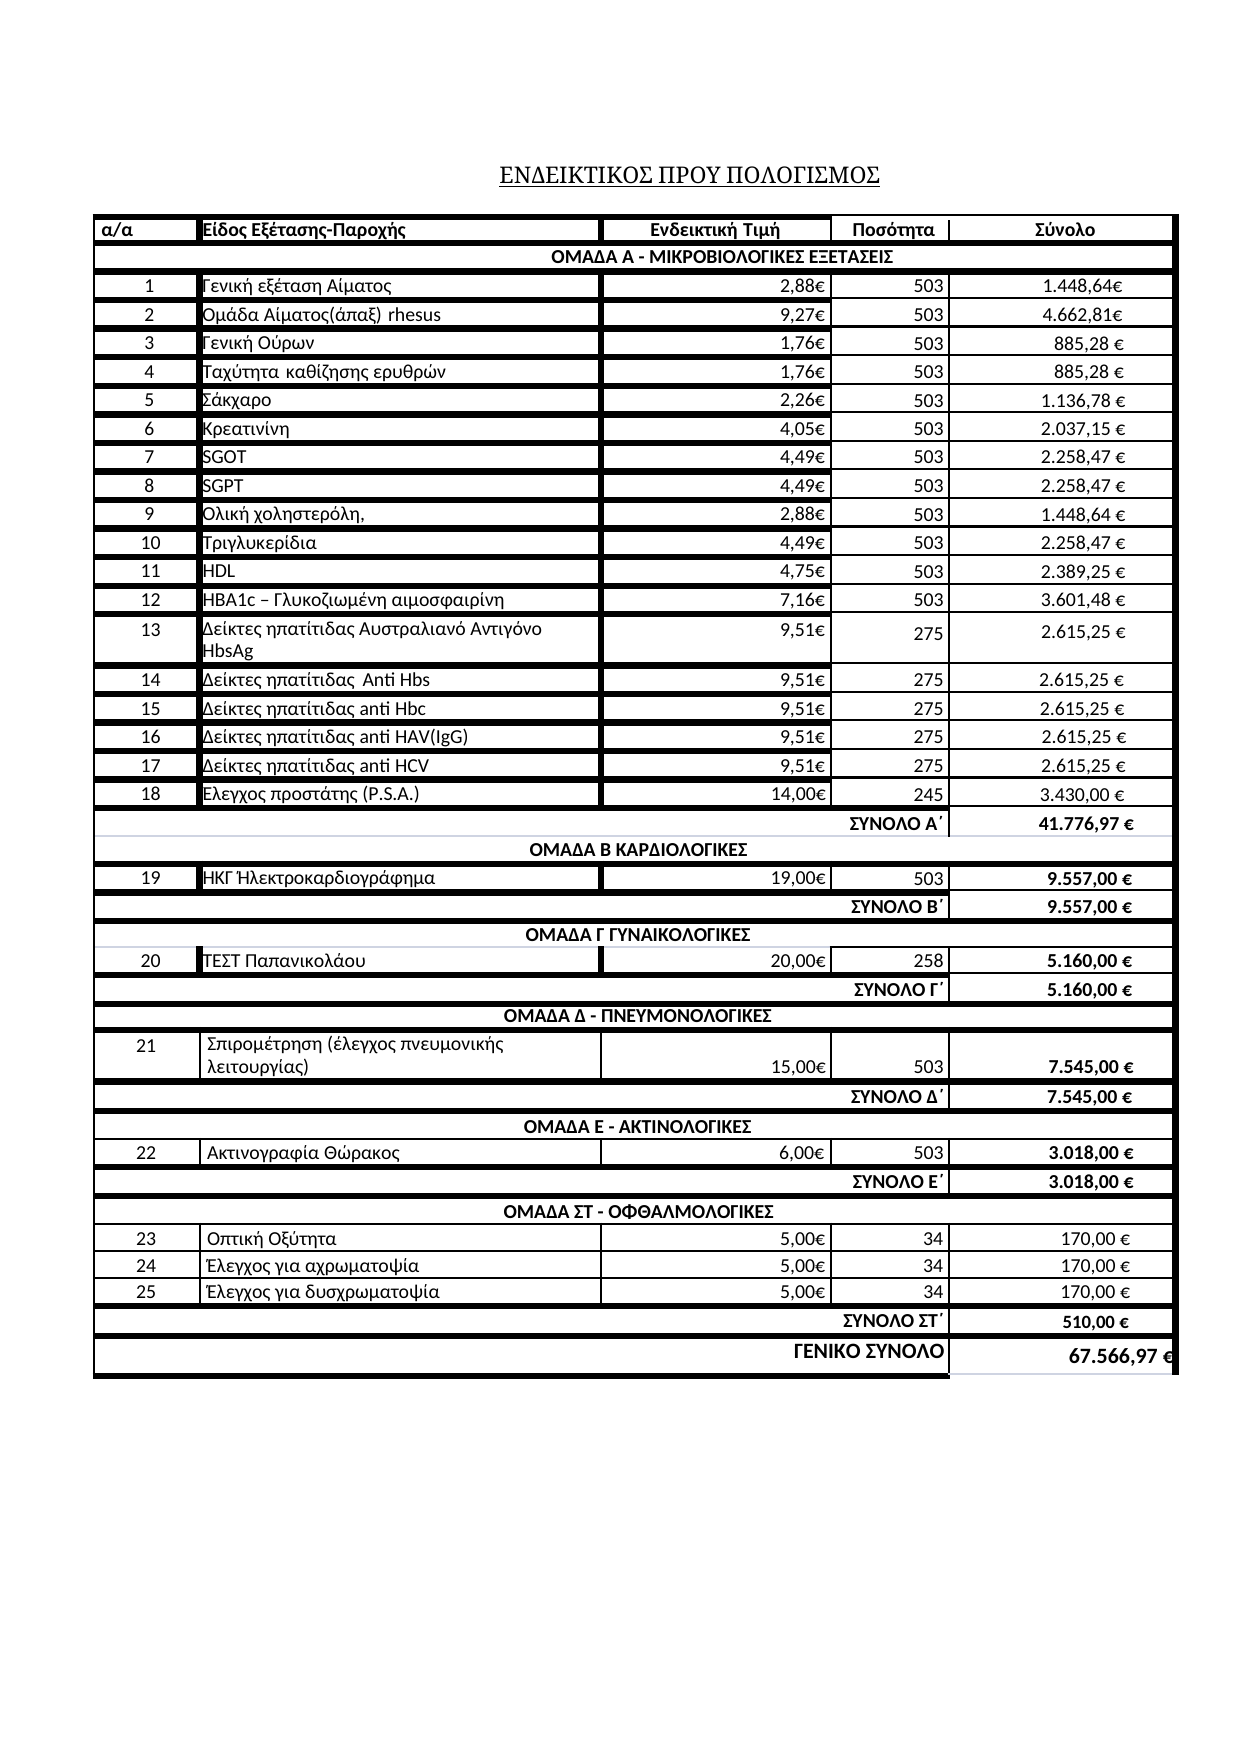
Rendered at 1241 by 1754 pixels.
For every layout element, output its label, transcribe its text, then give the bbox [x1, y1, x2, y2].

table_cell SGOT [203, 446, 598, 468]
table_cell ΟΜΑΔΑ Α - ΜΙΚΡΟΒΙΟΛΟΓΙΚΕΣ ΕΞΕΤΑΣΕΙΣ [95, 246, 1172, 268]
table_cell 3 [95, 332, 196, 354]
table_cell ΤΕΣΤ Παπανικολάου [203, 948, 598, 972]
table_cell 503 [832, 413, 948, 440]
table_cell 1 [95, 275, 196, 297]
table_cell 275 [832, 613, 948, 662]
table_cell 170,00 € [950, 1225, 1172, 1249]
table_cell 503 [832, 556, 948, 582]
table_cell ΣΥΝΟΛΟ Ε΄ [95, 1170, 948, 1193]
table_cell 503 [832, 585, 948, 611]
table_cell Γενική εξέταση Αίματος [203, 275, 598, 297]
table_cell 4.662,81€ [950, 299, 1172, 325]
table_cell ΟΜΑΔΑ Ε - ΑΚΤΙΝΟΛΟΓΙΚΕΣ [95, 1114, 1172, 1138]
table_cell ΣΥΝΟΛΟ Α΄ [95, 811, 948, 835]
table_cell 17 [95, 754, 196, 776]
table_cell 9,51€ [604, 726, 830, 748]
table_cell 170,00 € [950, 1252, 1172, 1277]
table_cell 4,49€ [604, 532, 830, 554]
table_cell 23 [95, 1225, 199, 1249]
table_cell 3.601,48 € [950, 585, 1172, 611]
table_cell HDL [203, 560, 598, 582]
table_cell ΟΜΑΔΑ Γ ΓΥΝΑΙΚΟΛΟΓΙΚΕΣ [95, 924, 1172, 946]
table_cell 503 [832, 1140, 948, 1164]
table_cell 34 [832, 1225, 948, 1249]
table_cell ΟΜΑΔΑ ΣΤ - ΟΦΘΑΛΜΟΛΟΓΙΚΕΣ [95, 1199, 1172, 1223]
table_cell 2.615,25 € [950, 664, 1172, 691]
table_cell 14 [95, 669, 196, 691]
table_cell SGPT [203, 475, 598, 497]
table_cell 5,00€ [602, 1279, 830, 1303]
table_header Είδος Εξέτασης-Παροχής [203, 220, 598, 240]
table_cell 41.776,97 € [950, 807, 1172, 835]
table_cell 20,00€ [604, 948, 830, 972]
table_cell ΓΕΝΙΚΟ ΣΥΝΟΛΟ [95, 1339, 948, 1372]
table_cell 275 [832, 664, 948, 691]
table_cell 503 [832, 299, 948, 325]
table_header Ποσότητα [832, 216, 948, 240]
table_cell ΣΥΝΟΛΟ Γ΄ [95, 978, 948, 1001]
table_cell Έλεγχος προστάτης (P.S.A.) [203, 783, 598, 805]
table_cell 34 [832, 1252, 948, 1277]
table_cell 3.018,00 € [950, 1140, 1172, 1164]
table_cell 24 [95, 1252, 199, 1277]
table_cell 1.448,64 € [950, 499, 1172, 525]
table_cell 503 [832, 356, 948, 382]
table_cell Σάκχαρο [203, 389, 598, 411]
table_cell 9,27€ [604, 303, 830, 325]
table_cell 2.615,25 € [950, 613, 1172, 662]
table_cell 885,28 € [950, 328, 1172, 354]
table_cell 5.160,00 € [950, 974, 1172, 1001]
table_cell 503 [832, 442, 948, 468]
table_cell 2.615,25 € [950, 750, 1172, 776]
table_cell 9,51€ [604, 669, 830, 691]
table_cell 245 [832, 779, 948, 805]
table_cell 8 [95, 475, 196, 497]
table_cell 503 [832, 499, 948, 525]
table_cell 3.430,00 € [950, 779, 1172, 805]
table_cell 275 [832, 750, 948, 776]
table_cell 510,00 € [950, 1309, 1172, 1333]
table_cell 20 [95, 948, 196, 972]
table_cell 1.136,78 € [950, 385, 1172, 411]
table_cell Ολική χοληστερόλη, [203, 503, 598, 525]
table_cell 4,49€ [604, 446, 830, 468]
table_cell 503 [832, 1033, 948, 1078]
table_cell 9 [95, 503, 196, 525]
table_cell Δείκτες ηπατίτιδας Anti Hbs [203, 669, 598, 691]
table_cell 503 [832, 867, 948, 889]
table_cell 6,00€ [602, 1140, 830, 1164]
table_cell ΣΥΝΟΛΟ Β΄ [95, 896, 948, 918]
table_cell ΗΒΑ1c – Γλυκοζιωμένη αιμοσφαιρίνη [203, 589, 598, 611]
table_cell 5,00€ [602, 1252, 830, 1277]
table_cell 13 [95, 617, 196, 662]
table_cell 4,75€ [604, 560, 830, 582]
table_cell 503 [832, 470, 948, 497]
table_cell 2.258,47 € [950, 442, 1172, 468]
table_cell 19 [95, 867, 196, 889]
table_cell ΗΚΓ Ήλεκτροκαρδιογράφημα [203, 867, 598, 889]
table_cell 275 [832, 721, 948, 748]
table_cell 9.557,00 € [950, 867, 1172, 889]
table_cell 2.389,25 € [950, 556, 1172, 582]
table_cell 2,88€ [604, 503, 830, 525]
table_cell 9,51€ [604, 697, 830, 719]
table_cell 7 [95, 446, 196, 468]
table_cell 258 [832, 948, 948, 972]
table_cell Κρεατινίνη [203, 418, 598, 440]
table_cell 15,00€ [602, 1033, 830, 1078]
table_header Ενδεικτική Τιμή [604, 220, 830, 240]
table_cell 25 [95, 1279, 199, 1303]
table_cell 2.258,47 € [950, 470, 1172, 497]
table_cell Γενική Ούρων [203, 332, 598, 354]
table_header α/α [95, 220, 196, 240]
table_cell 2.615,25 € [950, 693, 1172, 719]
table_cell 11 [95, 560, 196, 582]
table_cell 12 [95, 589, 196, 611]
table_cell 4 [95, 360, 196, 382]
table_cell Τριγλυκερίδια [203, 532, 598, 554]
table_cell Σπιρομέτρηση (έλεγχος πνευμονικής λειτουργίας) [201, 1033, 600, 1078]
table_cell 1,76€ [604, 360, 830, 382]
table_cell Ομάδα Αίματος(άπαξ) rhesus [203, 303, 598, 325]
table_cell 14,00€ [604, 783, 830, 805]
table_cell 7,16€ [604, 589, 830, 611]
table_cell 9,51€ [604, 754, 830, 776]
table_cell Ταχύτητα καθίζησης ερυθρών [203, 360, 598, 382]
table_cell 34 [832, 1279, 948, 1303]
table_cell Έλεγχος για αχρωματοψία [201, 1252, 600, 1277]
table_cell 1.448,64€ [950, 275, 1172, 297]
table_cell 170,00 € [950, 1279, 1172, 1303]
table_cell ΟΜΑΔΑ Δ - ΠΝΕΥΜΟΝΟΛΟΓΙΚΕΣ [95, 1007, 1172, 1027]
table_cell 19,00€ [604, 867, 830, 889]
table_cell 18 [95, 783, 196, 805]
table_cell 22 [95, 1140, 199, 1164]
table_cell Έλεγχος για δυσχρωματοψία [201, 1279, 600, 1303]
table_cell 7.545,00 € [950, 1085, 1172, 1108]
table_cell 5.160,00 € [950, 948, 1172, 972]
table_cell 2,26€ [604, 389, 830, 411]
table_cell 275 [832, 693, 948, 719]
table_cell 4,49€ [604, 475, 830, 497]
table_cell Δείκτες ηπατίτιδας anti HAV(IgG) [203, 726, 598, 748]
table_cell Οπτική Οξύτητα [201, 1225, 600, 1249]
table_cell 503 [832, 328, 948, 354]
table_cell 10 [95, 532, 196, 554]
table_cell Ακτινογραφία Θώρακος [201, 1140, 600, 1164]
table_cell 3.018,00 € [950, 1170, 1172, 1193]
table_cell 67.566,97 € [950, 1339, 1172, 1372]
table_cell 6 [95, 418, 196, 440]
table_cell 503 [832, 385, 948, 411]
table_cell 2,88€ [604, 275, 830, 297]
table_cell 2.037,15 € [950, 413, 1172, 440]
table_cell 503 [832, 528, 948, 554]
table_cell ΣΥΝΟΛΟ ΣΤ΄ [95, 1309, 948, 1333]
table_cell 885,28 € [950, 356, 1172, 382]
table_cell 21 [95, 1033, 199, 1078]
table_cell 2.615,25 € [950, 721, 1172, 748]
table_cell ΟΜΑΔΑ Β ΚΑΡΔΙΟΛΟΓΙΚΕΣ [95, 837, 1172, 861]
text ΕΝΔΕΙΚΤΙΚΟΣ ΠΡΟΥ¨ ΠΟΛΟΓΙΣΜΟΣ [499, 163, 1238, 189]
table_cell 2 [95, 303, 196, 325]
table_cell Δείκτες ηπατίτιδας anti Hbc [203, 697, 598, 719]
table_cell 5 [95, 389, 196, 411]
table_cell Δείκτες ηπατίτιδας anti HCV [203, 754, 598, 776]
table_cell Δείκτες ηπατίτιδας Αυστραλιανό Αντιγόνο HbsAg [203, 617, 598, 662]
table_cell 9.557,00 € [950, 891, 1172, 918]
table_cell 16 [95, 726, 196, 748]
table_cell 4,05€ [604, 418, 830, 440]
table_cell ΣΥΝΟΛΟ Δ΄ [95, 1085, 948, 1108]
table_cell 15 [95, 697, 196, 719]
table_cell 1,76€ [604, 332, 830, 354]
table_cell 7.545,00 € [950, 1033, 1172, 1078]
table_cell 503 [832, 275, 948, 297]
table_cell 9,51€ [604, 617, 830, 662]
table_cell 5,00€ [602, 1225, 830, 1249]
table_header Σύνολο [949, 216, 1172, 240]
table_cell 2.258,47 € [950, 528, 1172, 554]
